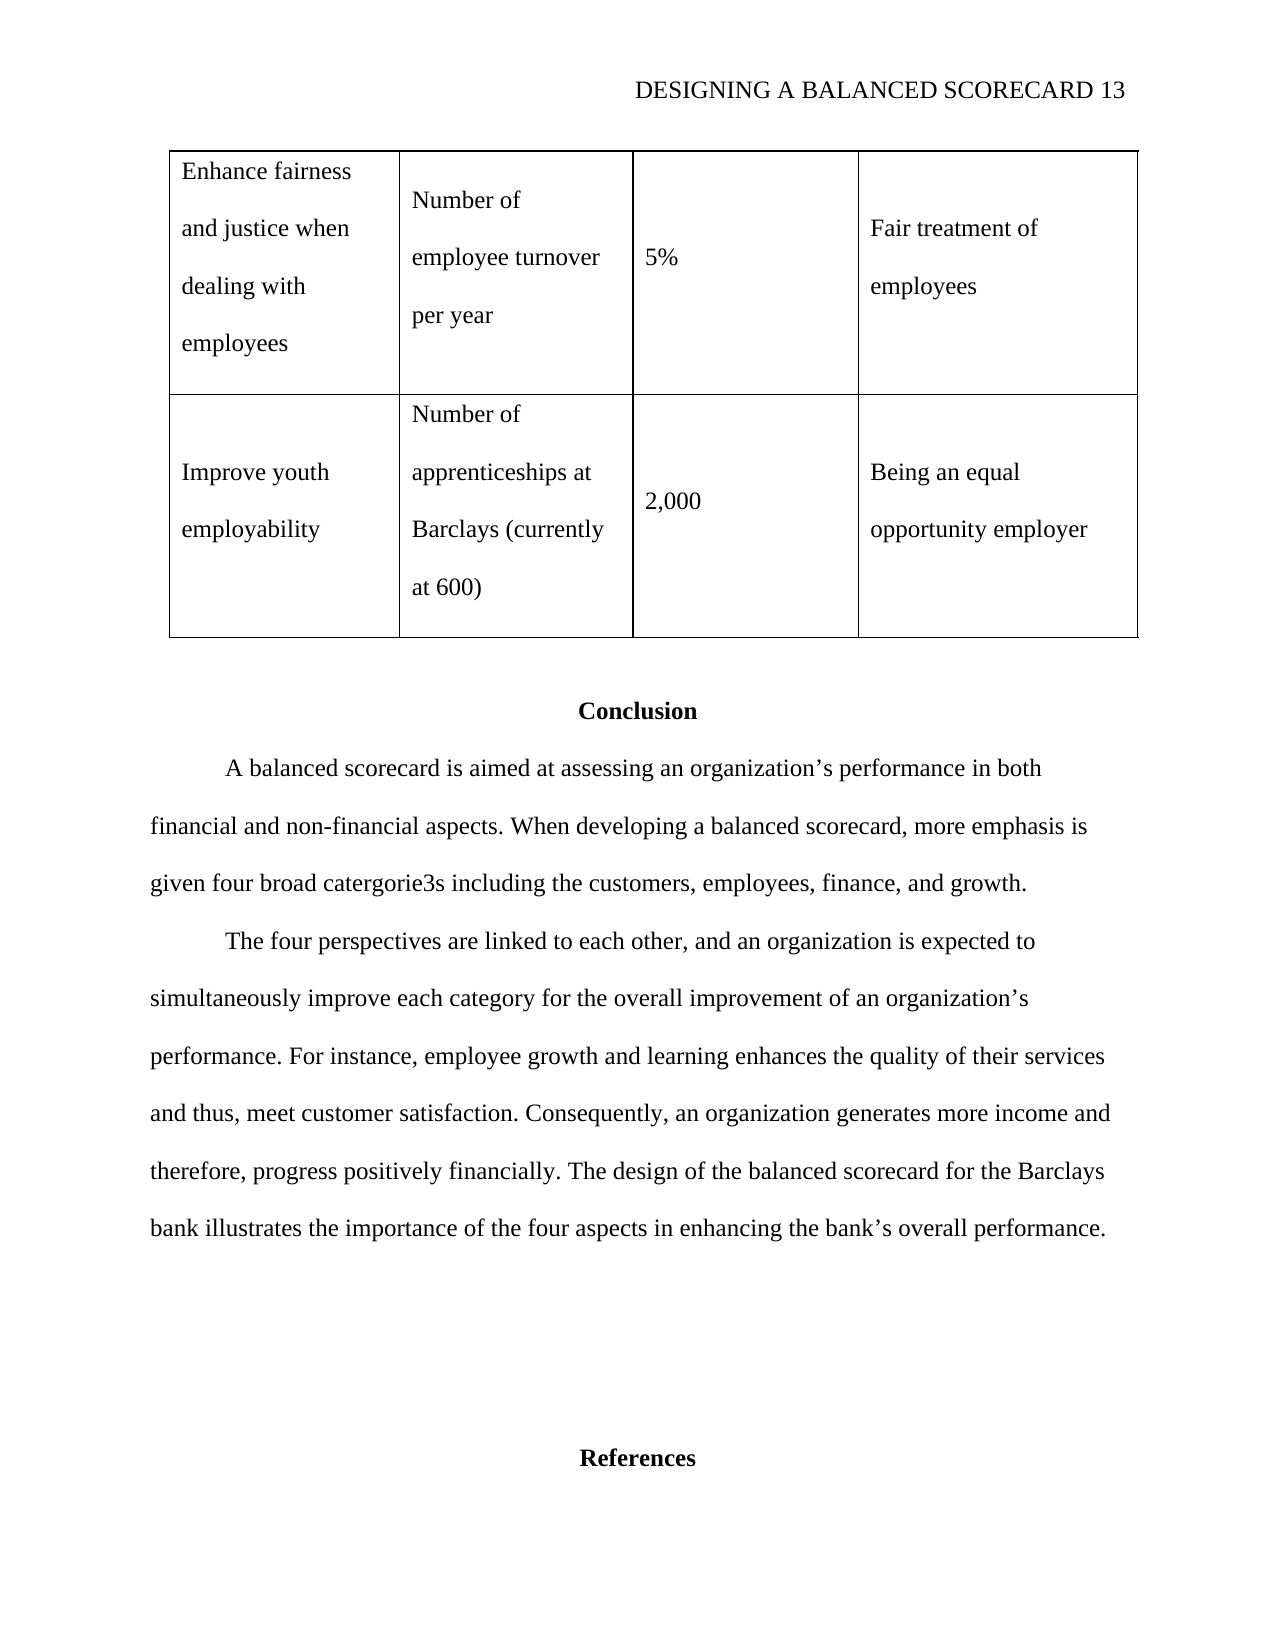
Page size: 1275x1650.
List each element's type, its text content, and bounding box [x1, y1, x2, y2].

text References [150, 1443, 1125, 1472]
table_cell Fair treatment of employees [859, 152, 1137, 393]
text Conclusion [150, 696, 1125, 725]
text A balanced scorecard is aimed at assessing an organization’s performance in both financial and non-financial aspects. When developing a balanced scorecard, more emphasis is given four broad catergorie3s including the customers, employees, finance, and growth. [150, 753, 1125, 897]
table_cell 5% [634, 152, 858, 393]
table_cell Improve youth employability [170, 395, 399, 637]
table_cell Number of employee turnover per year [400, 152, 632, 393]
text The four perspectives are linked to each other, and an organization is expected to simultaneously improve each category for the overall improvement of an organization’s performance. For instance, employee growth and learning enhances the quality of their services and thus, meet customer satisfaction. Consequently, an organization generates more income and therefore, progress positively financially. The design of the balanced scorecard for the Barclays bank illustrates the importance of the four aspects in enhancing the bank’s overall performance. [150, 926, 1125, 1242]
table_cell 2,000 [634, 395, 858, 637]
table_cell Being an equal opportunity employer [859, 395, 1137, 637]
table_cell Enhance fairness and justice when dealing with employees [170, 152, 399, 393]
table_cell Number of apprenticeships at Barclays (currently at 600) [400, 395, 632, 637]
